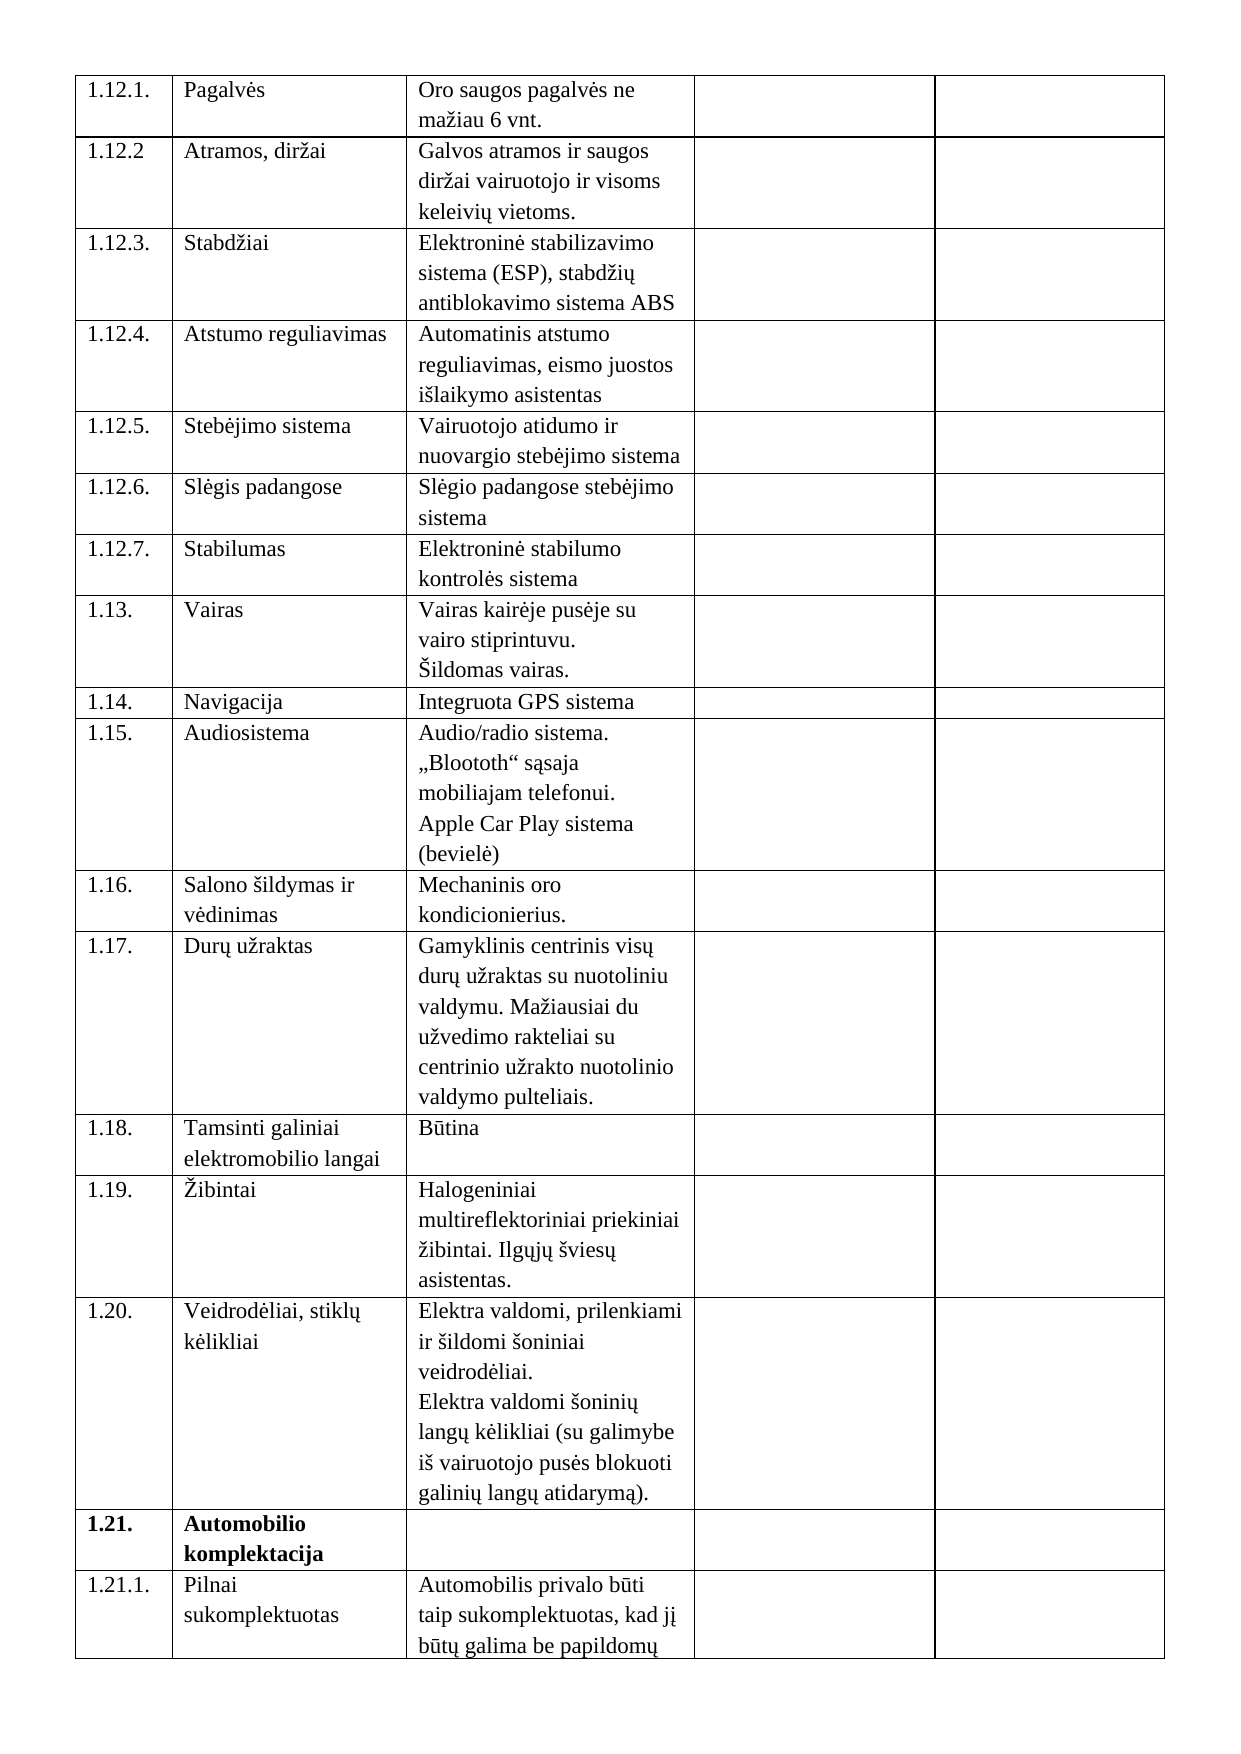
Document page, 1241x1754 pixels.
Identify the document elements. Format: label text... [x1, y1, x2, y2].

table_cell 1.14. [76, 688, 172, 718]
table_cell Salono šildymas ir vėdinimas [173, 871, 406, 931]
table_cell Slėgio padangose stebėjimo sistema [407, 474, 694, 534]
table_cell Slėgis padangose [173, 474, 406, 534]
table_cell 1.12.3. [76, 229, 172, 319]
table_cell 1.12.7. [76, 535, 172, 595]
table_cell [936, 871, 1164, 931]
table_cell [936, 932, 1164, 1113]
table_cell Audio/radio sistema. „Bloototh“ sąsaja mobiliajam telefonui. Apple Car Play sistema (bevielė) [407, 719, 694, 870]
table_cell [695, 321, 934, 411]
table_cell Būtina [407, 1115, 694, 1175]
table_cell [936, 1115, 1164, 1175]
table_cell 1.17. [76, 932, 172, 1113]
table_cell [936, 1176, 1164, 1297]
table_cell Automatinis atstumo reguliavimas, eismo juostos išlaikymo asistentas [407, 321, 694, 411]
table_cell 1.12.4. [76, 321, 172, 411]
table_cell Durų užraktas [173, 932, 406, 1113]
table_cell 1.18. [76, 1115, 172, 1175]
table_cell Stebėjimo sistema [173, 412, 406, 472]
table_cell Stabilumas [173, 535, 406, 595]
table_cell [695, 1571, 934, 1658]
table_cell [936, 1571, 1164, 1658]
table_cell Vairuotojo atidumo ir nuovargio stebėjimo sistema [407, 412, 694, 472]
table_cell Navigacija [173, 688, 406, 718]
table_cell 1.13. [76, 596, 172, 687]
table_cell [936, 688, 1164, 718]
table_cell Stabdžiai [173, 229, 406, 319]
table_cell [695, 932, 934, 1113]
table_cell 1.20. [76, 1298, 172, 1509]
table_cell Tamsinti galiniai elektromobilio langai [173, 1115, 406, 1175]
table_cell [695, 1510, 934, 1570]
table_cell [695, 1298, 934, 1509]
table_cell [695, 688, 934, 718]
table_cell 1.21.1. [76, 1571, 172, 1658]
table_cell [695, 138, 934, 228]
table_cell 1.12.6. [76, 474, 172, 534]
table_cell [695, 535, 934, 595]
table_cell 1.12.1. [76, 76, 172, 136]
table_cell [936, 1510, 1164, 1570]
table_cell [936, 1298, 1164, 1509]
table_cell [936, 321, 1164, 411]
table_cell Gamyklinis centrinis visų durų užraktas su nuotoliniu valdymu. Mažiausiai du užvedimo rakteliai su centrinio užrakto nuotolinio valdymo pulteliais. [407, 932, 694, 1113]
table_cell Pagalvės [173, 76, 406, 136]
table_cell 1.16. [76, 871, 172, 931]
table_cell Žibintai [173, 1176, 406, 1297]
table_cell Audiosistema [173, 719, 406, 870]
table_cell Elektra valdomi, prilenkiami ir šildomi šoniniai veidrodėliai. Elektra valdomi šoninių langų kėlikliai (su galimybe iš vairuotojo pusės blokuoti galinių langų atidarymą). [407, 1298, 694, 1509]
table_cell Oro saugos pagalvės ne mažiau 6 vnt. [407, 76, 694, 136]
table_cell [936, 535, 1164, 595]
table_cell [936, 596, 1164, 687]
table_cell Veidrodėliai, stiklų kėlikliai [173, 1298, 406, 1509]
table_cell [695, 596, 934, 687]
table_cell 1.19. [76, 1176, 172, 1297]
table_cell 1.12.2 [76, 138, 172, 228]
table_cell Vairas [173, 596, 406, 687]
table_cell [695, 229, 934, 319]
table_cell [936, 474, 1164, 534]
table_cell Galvos atramos ir saugos diržai vairuotojo ir visoms keleivių vietoms. [407, 138, 694, 228]
table_cell Automobilio komplektacija [173, 1510, 406, 1570]
table_cell 1.15. [76, 719, 172, 870]
table_cell [936, 412, 1164, 472]
table_cell Elektroninė stabilumo kontrolės sistema [407, 535, 694, 595]
table_cell 1.12.5. [76, 412, 172, 472]
table_cell [695, 1176, 934, 1297]
table_cell [695, 474, 934, 534]
table_cell Elektroninė stabilizavimo sistema (ESP), stabdžių antiblokavimo sistema ABS [407, 229, 694, 319]
table_cell Atramos, diržai [173, 138, 406, 228]
table_cell [695, 871, 934, 931]
table_cell Vairas kairėje pusėje su vairo stiprintuvu. Šildomas vairas. [407, 596, 694, 687]
table_cell Atstumo reguliavimas [173, 321, 406, 411]
table_cell [936, 719, 1164, 870]
table_cell [407, 1510, 694, 1570]
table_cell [173, 1571, 406, 1658]
table_cell [695, 719, 934, 870]
table_cell [695, 412, 934, 472]
table_cell [695, 76, 934, 136]
table_cell 1.21. [76, 1510, 172, 1570]
table_cell [936, 138, 1164, 228]
table_cell [936, 229, 1164, 319]
table_cell [695, 1115, 934, 1175]
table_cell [407, 1571, 694, 1658]
table_cell Halogeniniai multireflektoriniai priekiniai žibintai. Ilgųjų šviesų asistentas. [407, 1176, 694, 1297]
table_cell Integruota GPS sistema [407, 688, 694, 718]
table_cell Mechaninis oro kondicionierius. [407, 871, 694, 931]
table_cell [936, 76, 1164, 136]
